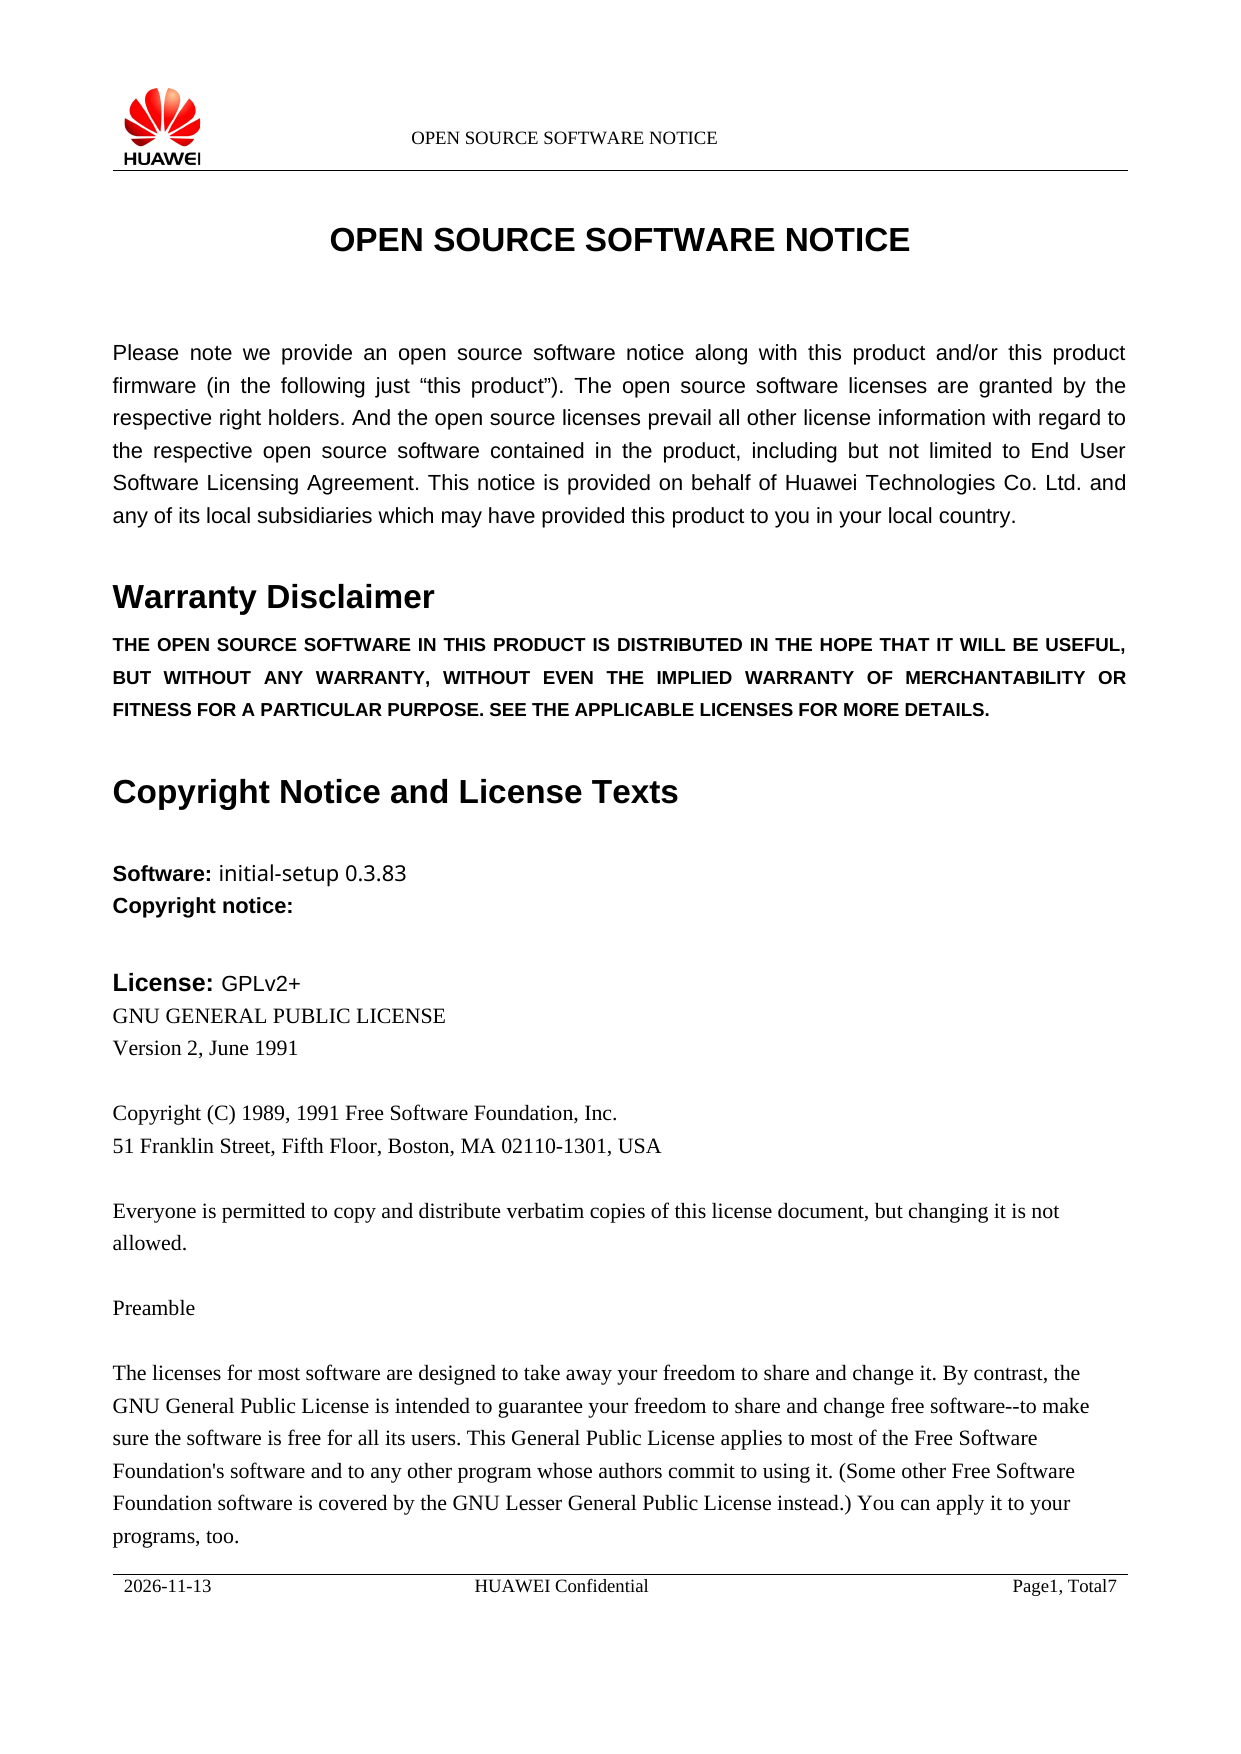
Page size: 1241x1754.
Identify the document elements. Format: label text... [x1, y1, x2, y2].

text OPEN SOURCE SOFTWARE NOTICE [112, 206, 1128, 271]
text Warranty Disclaimer [112, 564, 1128, 629]
title Software: initial-setup 0.3.83 [112, 856, 1128, 889]
text Copyright Notice and License Texts [112, 759, 1128, 824]
text The open source software in this product is distributed in the hope that it will be useful, but WITHOUT ANY WARRANTY, without even the implied warranty of MERCHANTABILITY or FITNESS FOR A PARTICULAR PURPOSE. See the applicable licenses for more details. [112, 629, 1128, 726]
picture [124, 88, 201, 165]
text Please note we provide an open source software notice along with this product and/or this product firmware (in the following just “this product”). The open source software licenses are granted by the respective right holders. And the open source licenses prevail all other license information with regard to the respective open source software contained in the product, including but not limited to End User Software Licensing Agreement. This notice is provided on behalf of Huawei Technologies Co. Ltd. and any of its local subsidiaries which may have provided this product to you in your local country. [112, 336, 1128, 531]
text License: GPLv2+ [112, 966, 1128, 999]
text Copyright notice: [112, 889, 1128, 921]
